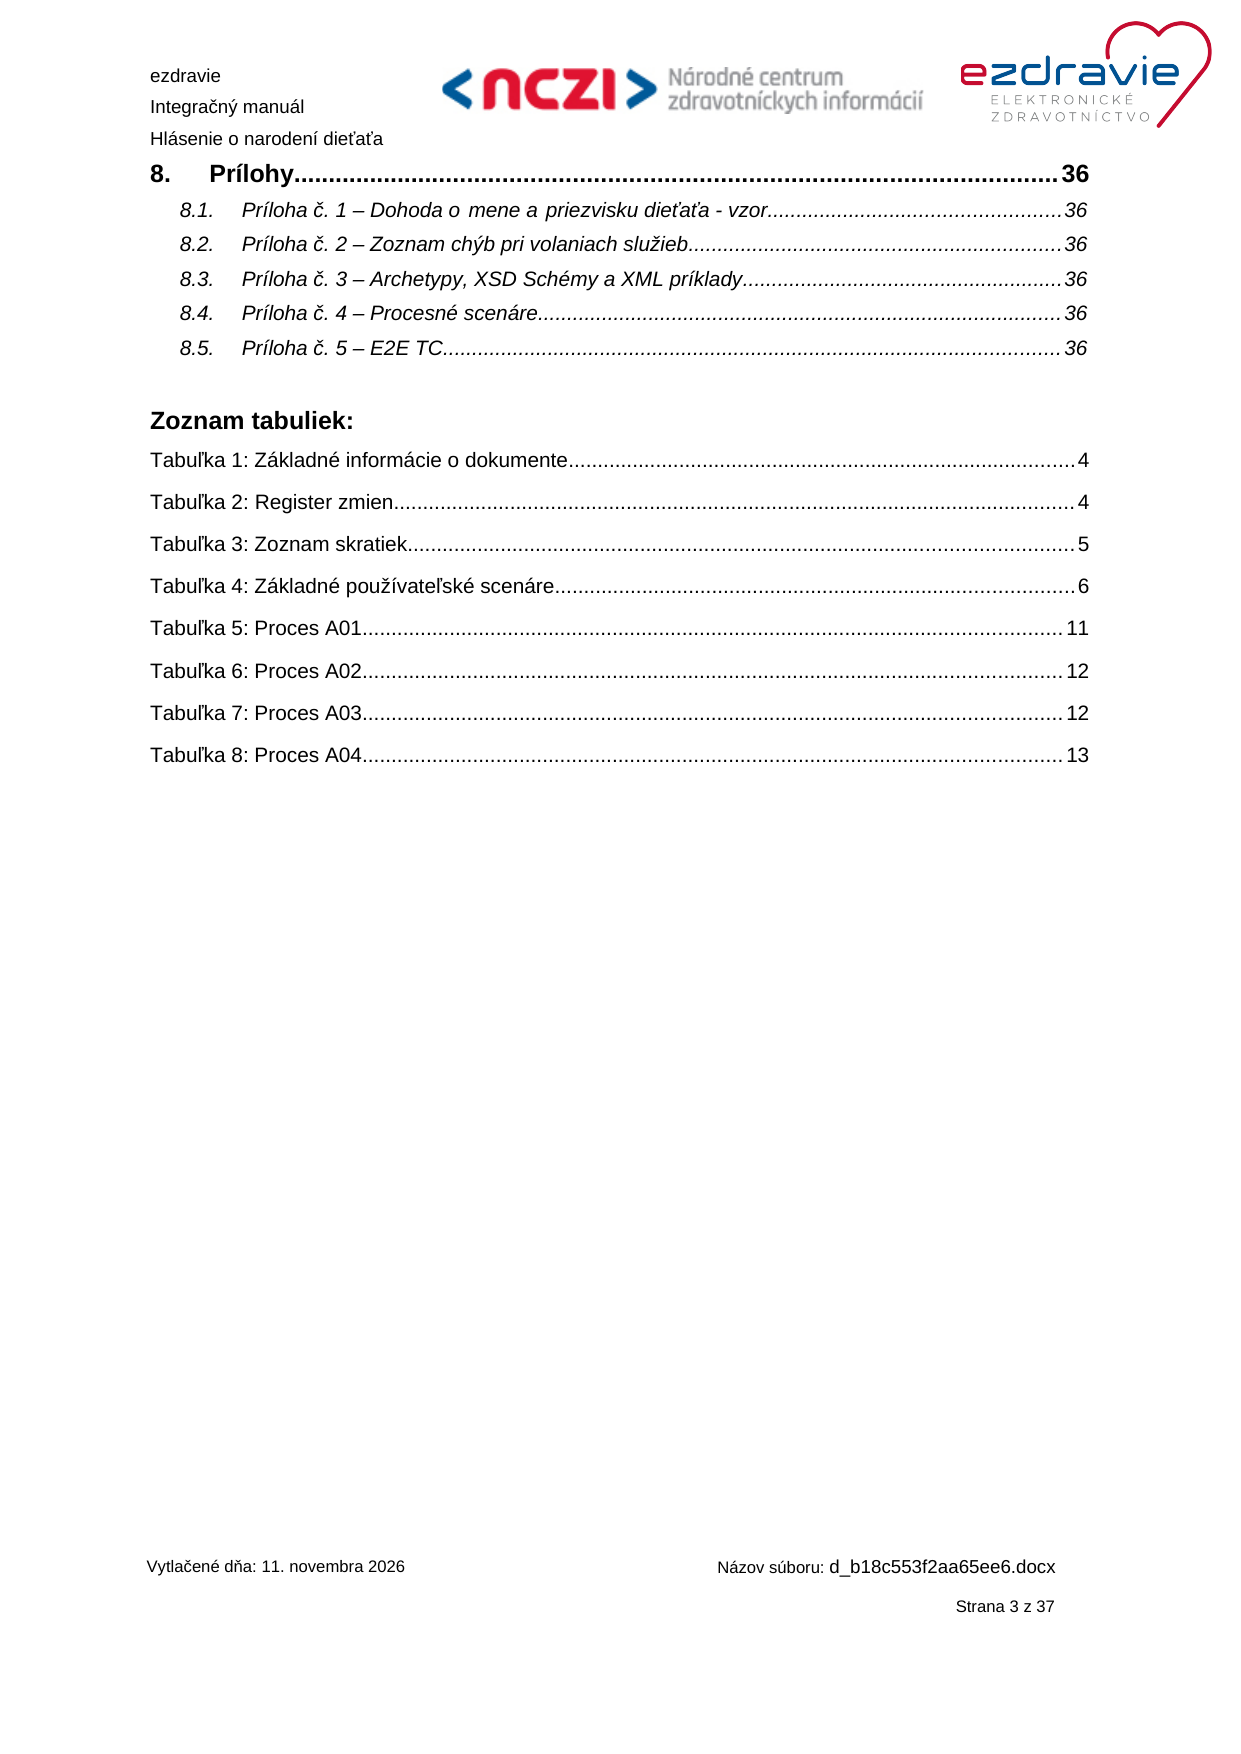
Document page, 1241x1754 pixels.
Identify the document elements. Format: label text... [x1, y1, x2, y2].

text 8.5. Príloha č. 5 – E2E TC 36 [179, 335, 1090, 359]
text Tabuľka 5: Proces A01 11 [150, 616, 1090, 640]
text Zoznam tabuliek: [150, 406, 1090, 435]
text 8.4. Príloha č. 4 – Procesné scenáre 36 [179, 301, 1090, 325]
picture [442, 67, 924, 114]
text Tabuľka 8: Proces A04 13 [150, 743, 1090, 767]
picture [961, 21, 1212, 128]
text Tabuľka 4: Základné používateľské scenáre 6 [150, 574, 1090, 598]
text 8.2. Príloha č. 2 – Zoznam chýb pri volaniach služieb 36 [179, 232, 1090, 256]
text 8. Prílohy 36 [150, 159, 1090, 187]
text Tabuľka 3: Zoznam skratiek 5 [150, 532, 1090, 556]
text Tabuľka 1: Základné informácie o dokumente 4 [150, 447, 1090, 471]
text 8.3. Príloha č. 3 – Archetypy, XSD Schémy a XML príklady 36 [179, 267, 1090, 291]
text 8.1. Príloha č. 1 – Dohoda o mene a priezvisku dieťaťa - vzor 36 [179, 198, 1090, 222]
text Tabuľka 2: Register zmien 4 [150, 490, 1090, 514]
text Tabuľka 6: Proces A02 12 [150, 658, 1090, 682]
text Tabuľka 7: Proces A03 12 [150, 701, 1090, 724]
